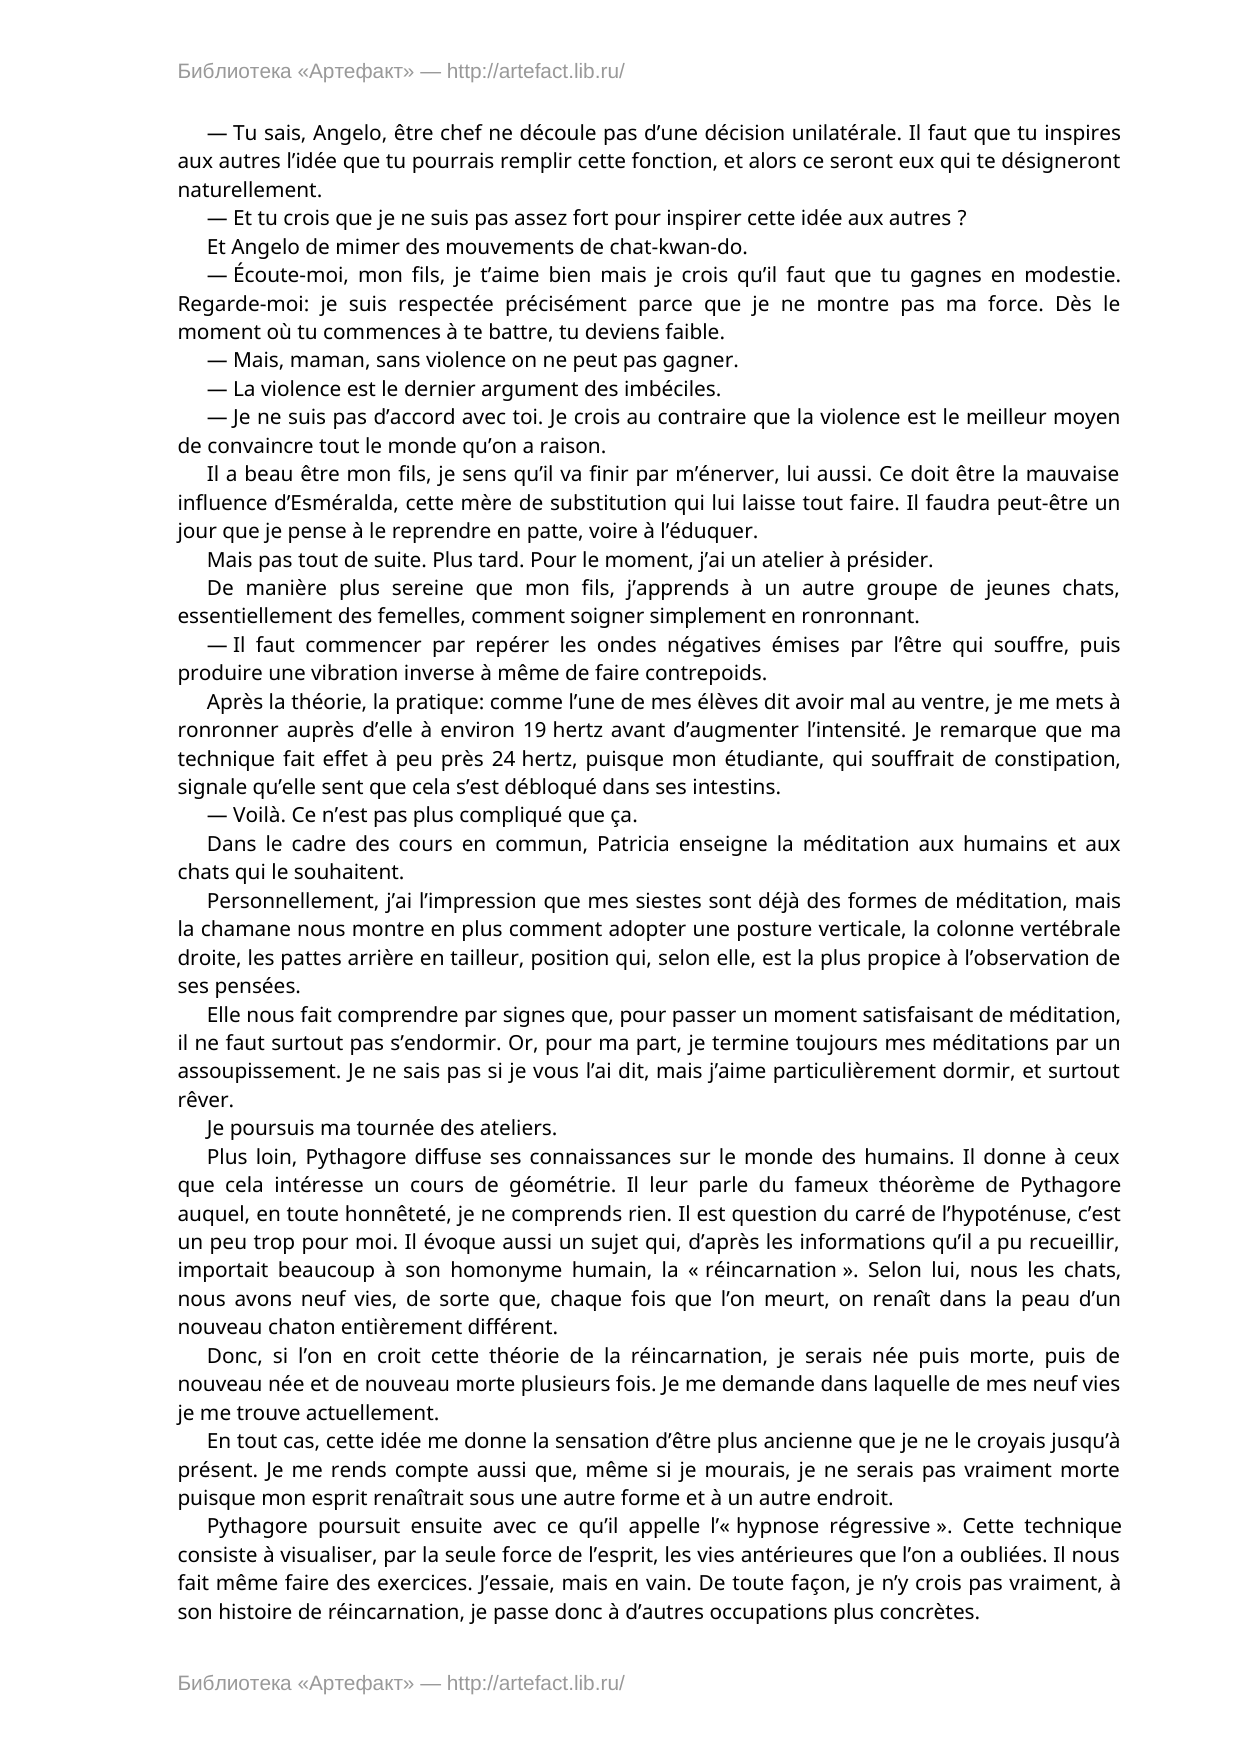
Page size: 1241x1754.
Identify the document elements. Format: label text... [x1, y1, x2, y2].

text — La violence est le dernier argument des imbéciles. [177, 374, 1122, 402]
text — Il faut commencer par repérer les ondes négatives émises par l’être qui souffre, puis produire une vibration inverse à même de faire contrepoids. [177, 630, 1122, 687]
text Et Angelo de mimer des mouvements de chat-kwan-do. [177, 232, 1122, 260]
text Il a beau être mon fils, je sens qu’il va finir par m’énerver, lui aussi. Ce doit être la mauvaise influence d’Esméralda, cette mère de substitution qui lui laisse tout faire. Il faudra peut-être un jour que je pense à le reprendre en patte, voire à l’éduquer. [177, 459, 1122, 545]
text — Je ne suis pas d’accord avec toi. Je crois au contraire que la violence est le meilleur moyen de convaincre tout le monde qu’on a raison. [177, 402, 1122, 459]
text Personnellement, j’ai l’impression que mes siestes sont déjà des formes de méditation, mais la chamane nous montre en plus comment adopter une posture verticale, la colonne vertébrale droite, les pattes arrière en tailleur, position qui, selon elle, est la plus propice à l’observation de ses pensées. [177, 886, 1122, 1000]
text — Voilà. Ce n’est pas plus compliqué que ça. [177, 801, 1122, 829]
text De manière plus sereine que mon fils, j’apprends à un autre groupe de jeunes chats, essentiellement des femelles, comment soigner simplement en ronronnant. [177, 573, 1122, 630]
text Mais pas tout de suite. Plus tard. Pour le moment, j’ai un atelier à présider. [177, 545, 1122, 573]
text — Écoute-moi, mon fils, je t’aime bien mais je crois qu’il faut que tu gagnes en modestie. Regarde-moi: je suis respectée précisément parce que je ne montre pas ma force. Dès le moment où tu commences à te battre, tu deviens faible. [177, 260, 1122, 346]
text — Tu sais, Angelo, être chef ne découle pas d’une décision unilatérale. Il faut que tu inspires aux autres l’idée que tu pourrais remplir cette fonction, et alors ce seront eux qui te désigneront naturellement. [177, 118, 1122, 203]
text Je poursuis ma tournée des ateliers. [177, 1113, 1122, 1142]
text Dans le cadre des cours en commun, Patricia enseigne la méditation aux humains et aux chats qui le souhaitent. [177, 829, 1122, 886]
text — Et tu crois que je ne suis pas assez fort pour inspirer cette idée aux autres ? [177, 203, 1122, 232]
text Après la théorie, la pratique: comme l’une de mes élèves dit avoir mal au ventre, je me mets à ronronner auprès d’elle à environ 19 hertz avant d’augmenter l’intensité. Je remarque que ma technique fait effet à peu près 24 hertz, puisque mon étudiante, qui souffrait de constipation, signale qu’elle sent que cela s’est débloqué dans ses intestins. [177, 687, 1122, 801]
text Elle nous fait comprendre par signes que, pour passer un moment satisfaisant de méditation, il ne faut surtout pas s’endormir. Or, pour ma part, je termine toujours mes méditations par un assoupissement. Je ne sais pas si je vous l’ai dit, mais j’aime particulièrement dormir, et surtout rêver. [177, 1000, 1122, 1113]
text — Mais, maman, sans violence on ne peut pas gagner. [177, 346, 1122, 374]
text Donc, si l’on en croit cette théorie de la réincarnation, je serais née puis morte, puis de nouveau née et de nouveau morte plusieurs fois. Je me demande dans laquelle de mes neuf vies je me trouve actuellement. [177, 1341, 1122, 1426]
text Plus loin, Pythagore diffuse ses connaissances sur le monde des humains. Il donne à ceux que cela intéresse un cours de géométrie. Il leur parle du fameux théorème de Pythagore auquel, en toute honnêteté, je ne comprends rien. Il est question du carré de l’hypoténuse, c’est un peu trop pour moi. Il évoque aussi un sujet qui, d’après les informations qu’il a pu recueillir, importait beaucoup à son homonyme humain, la « réincarnation ». Selon lui, nous les chats, nous avons neuf vies, de sorte que, chaque fois que l’on meurt, on renaît dans la peau d’un nouveau chaton entièrement différent. [177, 1142, 1122, 1341]
text Pythagore poursuit ensuite avec ce qu’il appelle l’« hypnose régressive ». Cette technique consiste à visualiser, par la seule force de l’esprit, les vies antérieures que l’on a oubliées. Il nous fait même faire des exercices. J’essaie, mais en vain. De toute façon, je n’y crois pas vraiment, à son histoire de réincarnation, je passe donc à d’autres occupations plus concrètes. [177, 1512, 1122, 1625]
text En tout cas, cette idée me donne la sensation d’être plus ancienne que je ne le croyais jusqu’à présent. Je me rends compte aussi que, même si je mourais, je ne serais pas vraiment morte puisque mon esprit renaîtrait sous une autre forme et à un autre endroit. [177, 1426, 1122, 1512]
